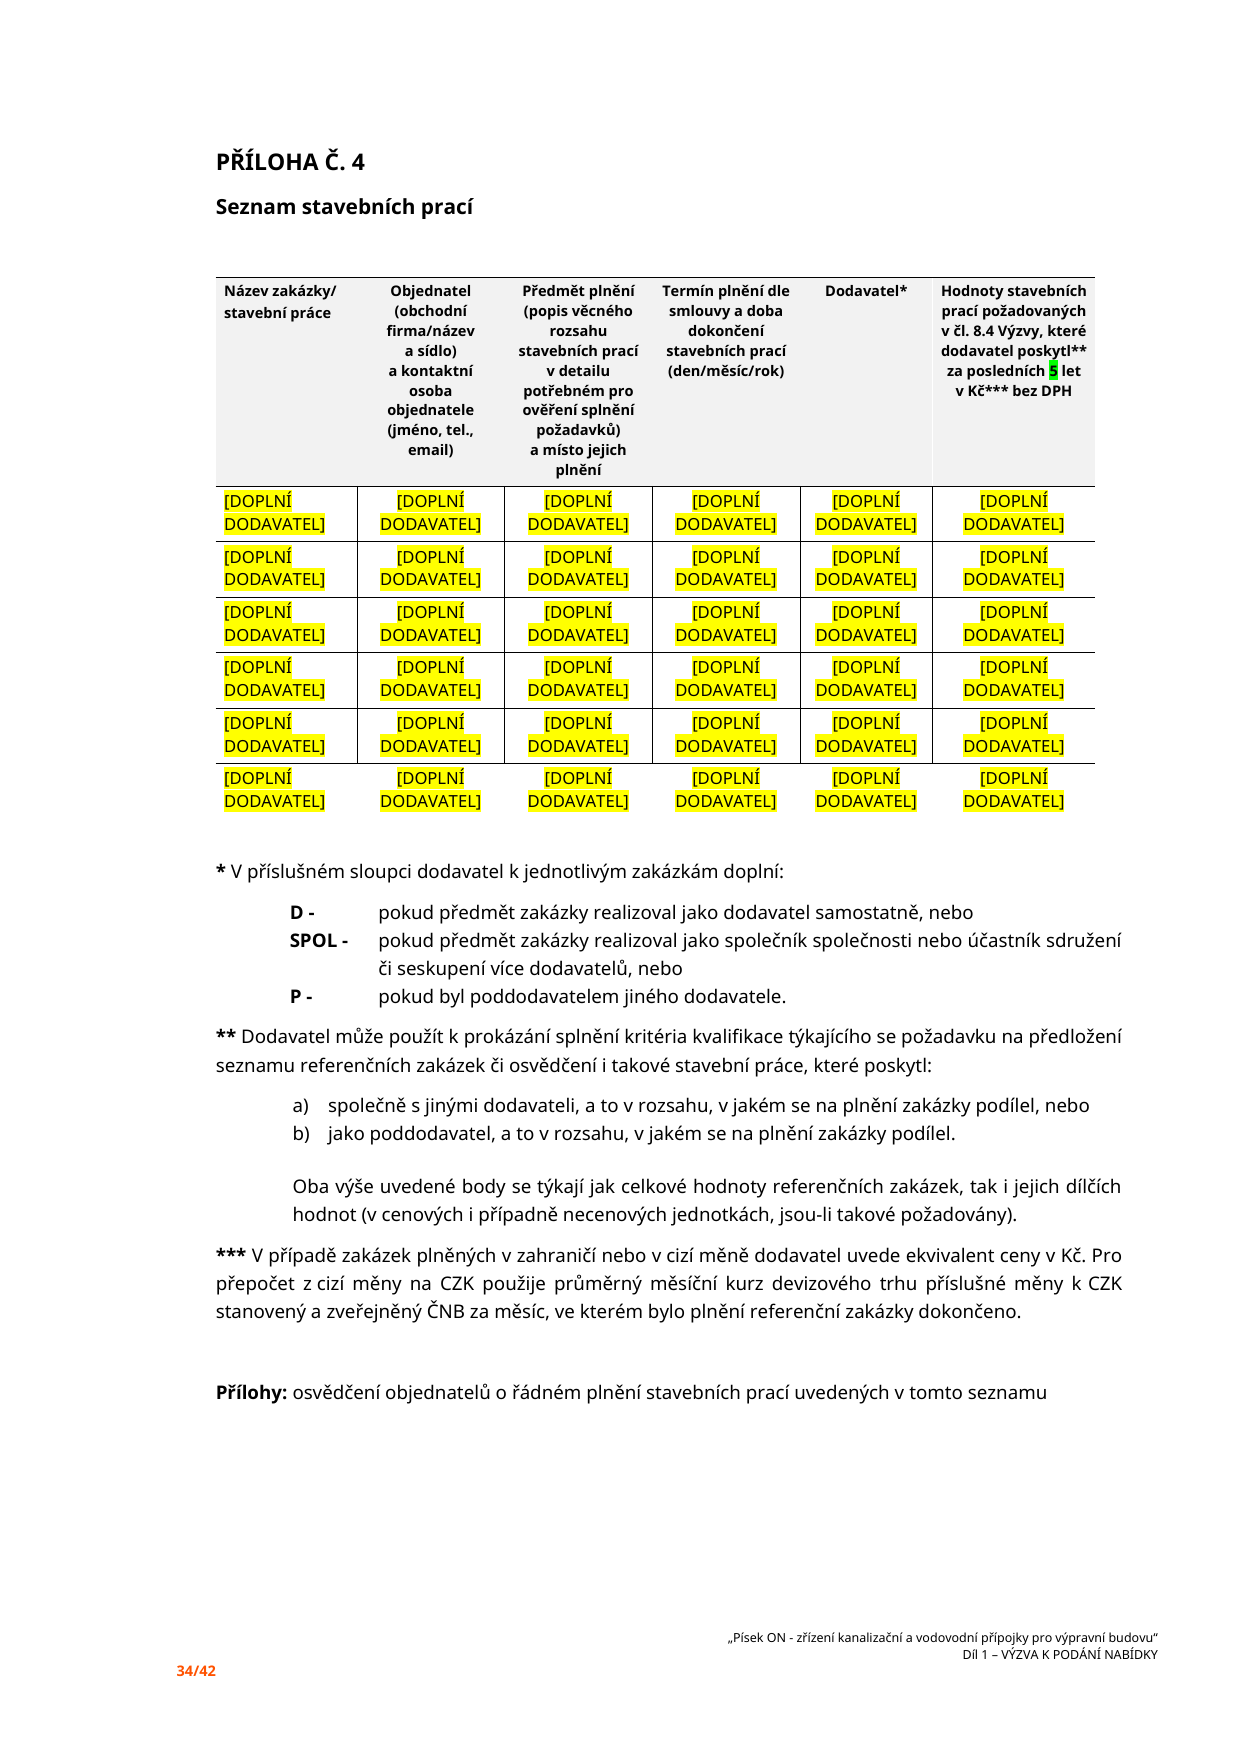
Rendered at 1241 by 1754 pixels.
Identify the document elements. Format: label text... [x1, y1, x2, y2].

table_cell [DOPLNÍ DODAVATEL] [216, 487, 357, 541]
table_cell [DOPLNÍ DODAVATEL] [505, 487, 652, 541]
table_cell [DOPLNÍ DODAVATEL] [505, 542, 652, 597]
table_cell [DOPLNÍ DODAVATEL] [216, 653, 357, 707]
table_cell [DOPLNÍ DODAVATEL] [358, 598, 504, 652]
text Oba výše uvedené body se týkají jak celkové hodnoty referenčních zakázek, tak i jejich dílčích hodnot (v cenových i případně necenových jednotkách, jsou-li takové požadovány). [292, 1173, 1122, 1227]
table_header Dodavatel* [800, 278, 932, 486]
table_cell [DOPLNÍ DODAVATEL] [653, 709, 800, 763]
table_cell [DOPLNÍ DODAVATEL] [800, 764, 932, 818]
table_cell [DOPLNÍ DODAVATEL] [933, 764, 1095, 818]
table_cell [DOPLNÍ DODAVATEL] [216, 764, 357, 818]
table_cell [DOPLNÍ DODAVATEL] [801, 542, 932, 597]
table_cell [DOPLNÍ DODAVATEL] [358, 653, 504, 707]
table_cell [DOPLNÍ DODAVATEL] [505, 653, 652, 707]
table_cell [DOPLNÍ DODAVATEL] [504, 764, 652, 818]
text SPOL - pokud předmět zakázky realizoval jako společník společnosti nebo účastník sdružení či seskupení více dodavatelů, nebo [289, 927, 1122, 981]
table_cell [DOPLNÍ DODAVATEL] [216, 542, 357, 597]
table_cell [DOPLNÍ DODAVATEL] [653, 653, 800, 707]
text Příloha č. 4 [216, 146, 1122, 177]
text Seznam stavebních prací [216, 192, 1122, 221]
table_header Termín plnění dle smlouvy a doba dokončení stavebních prací (den/měsíc/rok) [652, 278, 800, 486]
table_cell [DOPLNÍ DODAVATEL] [933, 598, 1095, 652]
list společně s jinými dodavateli, a to v rozsahu, v jakém se na plnění zakázky podílel, nebo [292, 1092, 1122, 1118]
list jako poddodavatel, a to v rozsahu, v jakém se na plnění zakázky podílel. [292, 1120, 1122, 1146]
table_cell [DOPLNÍ DODAVATEL] [653, 542, 800, 597]
table_cell [DOPLNÍ DODAVATEL] [801, 598, 932, 652]
table_cell [DOPLNÍ DODAVATEL] [505, 598, 652, 652]
table_cell [DOPLNÍ DODAVATEL] [653, 487, 800, 541]
table_header Objednatel (obchodní firma/název a sídlo) a kontaktní osoba objednatele (jméno, tel., email) [357, 278, 504, 486]
table_cell [DOPLNÍ DODAVATEL] [933, 709, 1095, 763]
table_cell [DOPLNÍ DODAVATEL] [801, 709, 932, 763]
table_header Předmět plnění (popis věcného rozsahu stavebních prací v detailu potřebném pro ověření splnění požadavků) a místo jejich plnění [504, 278, 652, 486]
text * V příslušném sloupci dodavatel k jednotlivým zakázkám doplní: [216, 859, 1122, 884]
table_header Název zakázky/ stavební práce [216, 278, 357, 486]
table_cell [DOPLNÍ DODAVATEL] [216, 709, 357, 763]
text Přílohy: osvědčení objednatelů o řádném plnění stavebních prací uvedených v tomto seznamu [216, 1379, 1122, 1404]
text ** Dodavatel může použít k prokázání splnění kritéria kvalifikace týkajícího se požadavku na předložení seznamu referenčních zakázek či osvědčení i takové stavební práce, které poskytl: [216, 1024, 1122, 1077]
table_cell [DOPLNÍ DODAVATEL] [357, 764, 504, 818]
table_cell [DOPLNÍ DODAVATEL] [653, 598, 800, 652]
table_cell [DOPLNÍ DODAVATEL] [216, 598, 357, 652]
table_cell [DOPLNÍ DODAVATEL] [358, 709, 504, 763]
text D - pokud předmět zakázky realizoval jako dodavatel samostatně, nebo [289, 899, 1122, 925]
table_cell [DOPLNÍ DODAVATEL] [933, 487, 1095, 541]
table_cell [DOPLNÍ DODAVATEL] [801, 487, 932, 541]
table_header Hodnoty stavebních prací požadovaných v čl. 8.4 Výzvy, které dodavatel poskytl** za posledních 5 let v Kč*** bez DPH [933, 278, 1095, 486]
table_cell [DOPLNÍ DODAVATEL] [933, 653, 1095, 707]
table_cell [DOPLNÍ DODAVATEL] [801, 653, 932, 707]
table_cell [DOPLNÍ DODAVATEL] [505, 709, 652, 763]
text P - pokud byl poddodavatelem jiného dodavatele. [289, 983, 1122, 1009]
table_cell [DOPLNÍ DODAVATEL] [933, 542, 1095, 597]
table_cell [DOPLNÍ DODAVATEL] [358, 487, 504, 541]
table_cell [DOPLNÍ DODAVATEL] [358, 542, 504, 597]
table_cell [DOPLNÍ DODAVATEL] [652, 764, 800, 818]
text *** V případě zakázek plněných v zahraničí nebo v cizí měně dodavatel uvede ekvivalent ceny v Kč. Pro přepočet z cizí měny na CZK použije průměrný měsíční kurz devizového trhu příslušné měny k CZK stanovený a zveřejněný ČNB za měsíc, ve kterém bylo plnění referenční zakázky dokončeno. [216, 1242, 1122, 1323]
